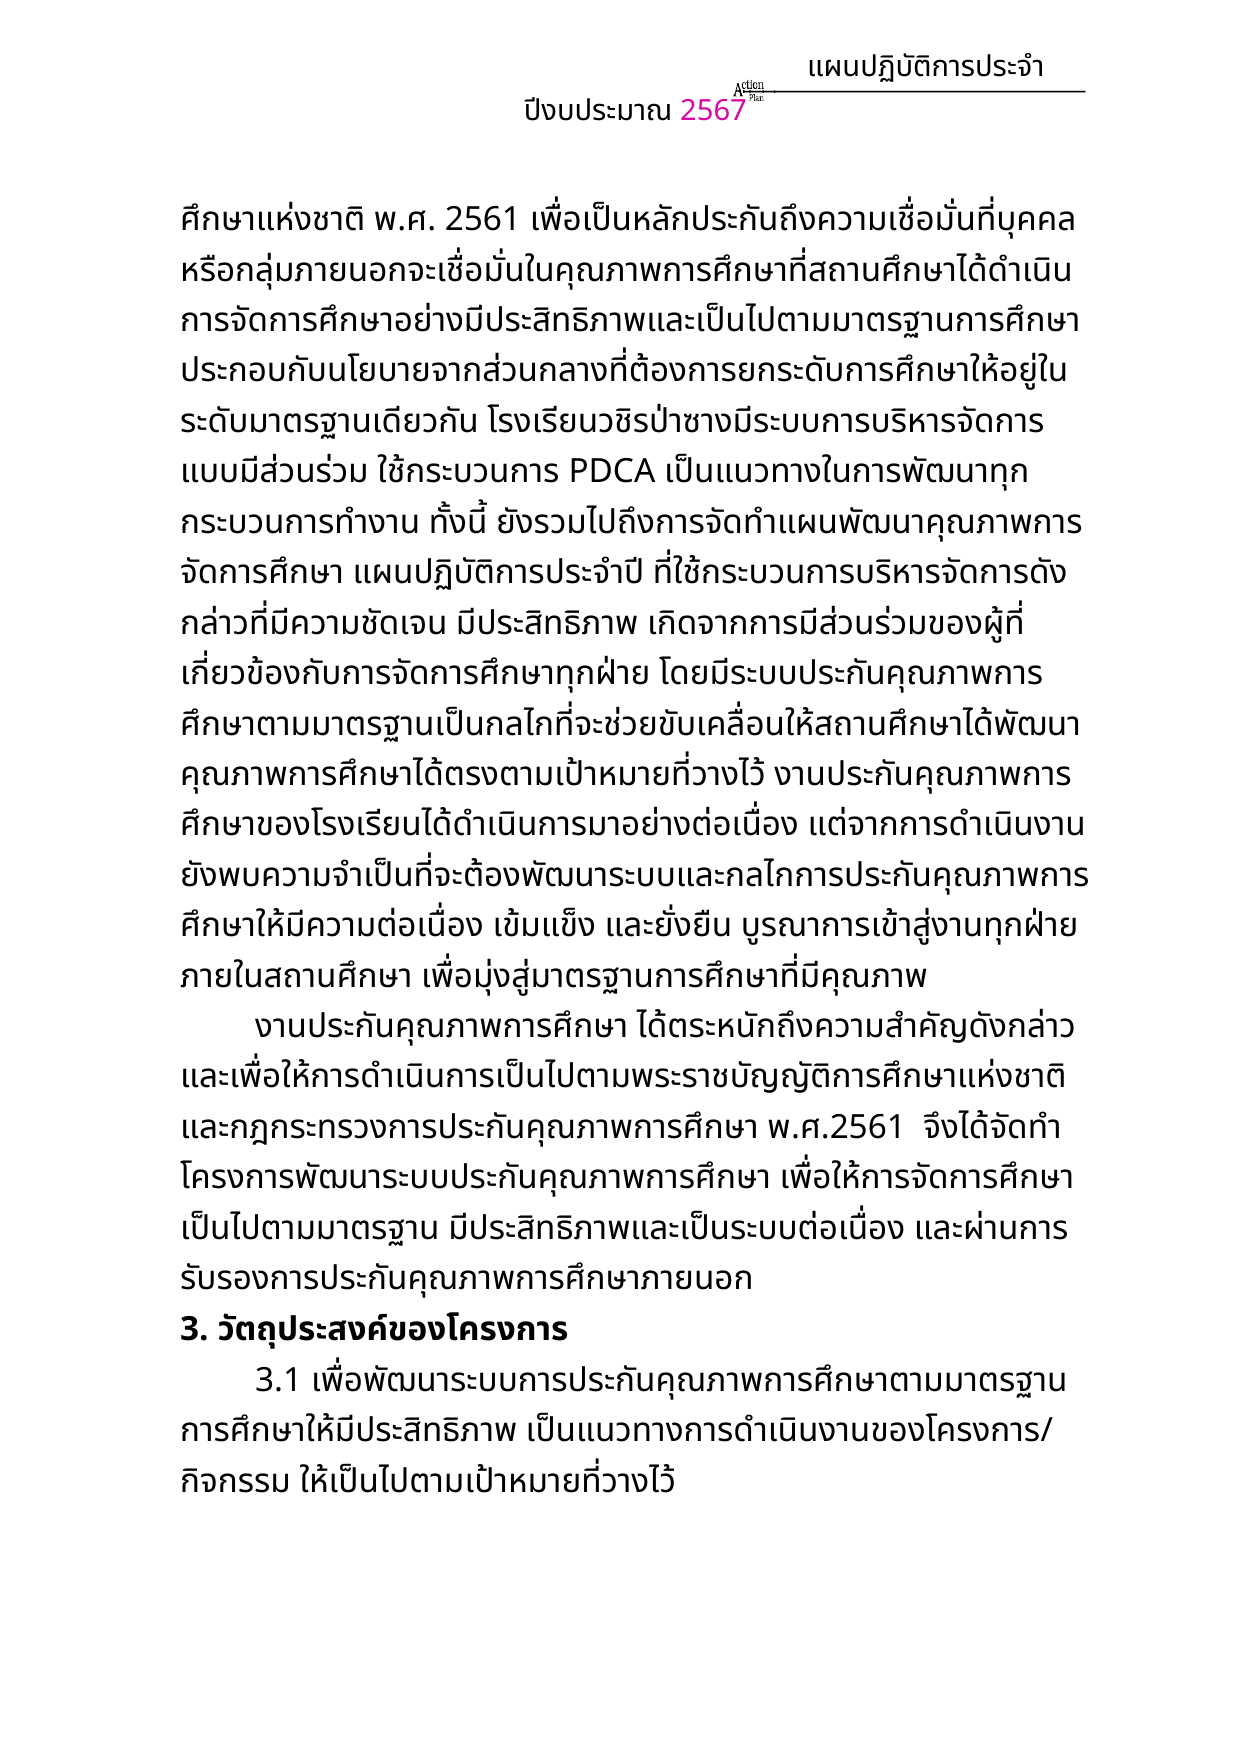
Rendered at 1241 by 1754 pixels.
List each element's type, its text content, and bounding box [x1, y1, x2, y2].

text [180, 195, 1090, 1002]
text 3.1 เพื่อพัฒนาระบบการประกันคุณภาพการศึกษาตามมาตรฐานการศึกษาให้มีประสิทธิภาพ เป็นแนวทางการดำเนินงานของโครงการ/ กิจกรรม ให้เป็นไปตามเป้าหมายที่วางไว้ [180, 1355, 1090, 1507]
picture [721, 76, 1088, 107]
text 3. วัตถุประสงค์ของโครงการ [180, 1305, 1090, 1355]
text งานประกันคุณภาพการศึกษา ได้ตระหนักถึงความสำคัญดังกล่าว และเพื่อให้การดำเนินการเป็นไปตามพระราชบัญญัติการศึกษาแห่งชาติ และกฎกระทรวงการประกันคุณภาพการศึกษา พ.ศ.2561 จึงได้จัดทำโครงการพัฒนาระบบประกันคุณภาพการศึกษา เพื่อให้การจัดการศึกษาเป็นไปตามมาตรฐาน มีประสิทธิภาพและเป็นระบบต่อเนื่อง และผ่านการรับรองการประกันคุณภาพการศึกษาภายนอก [180, 1002, 1090, 1305]
